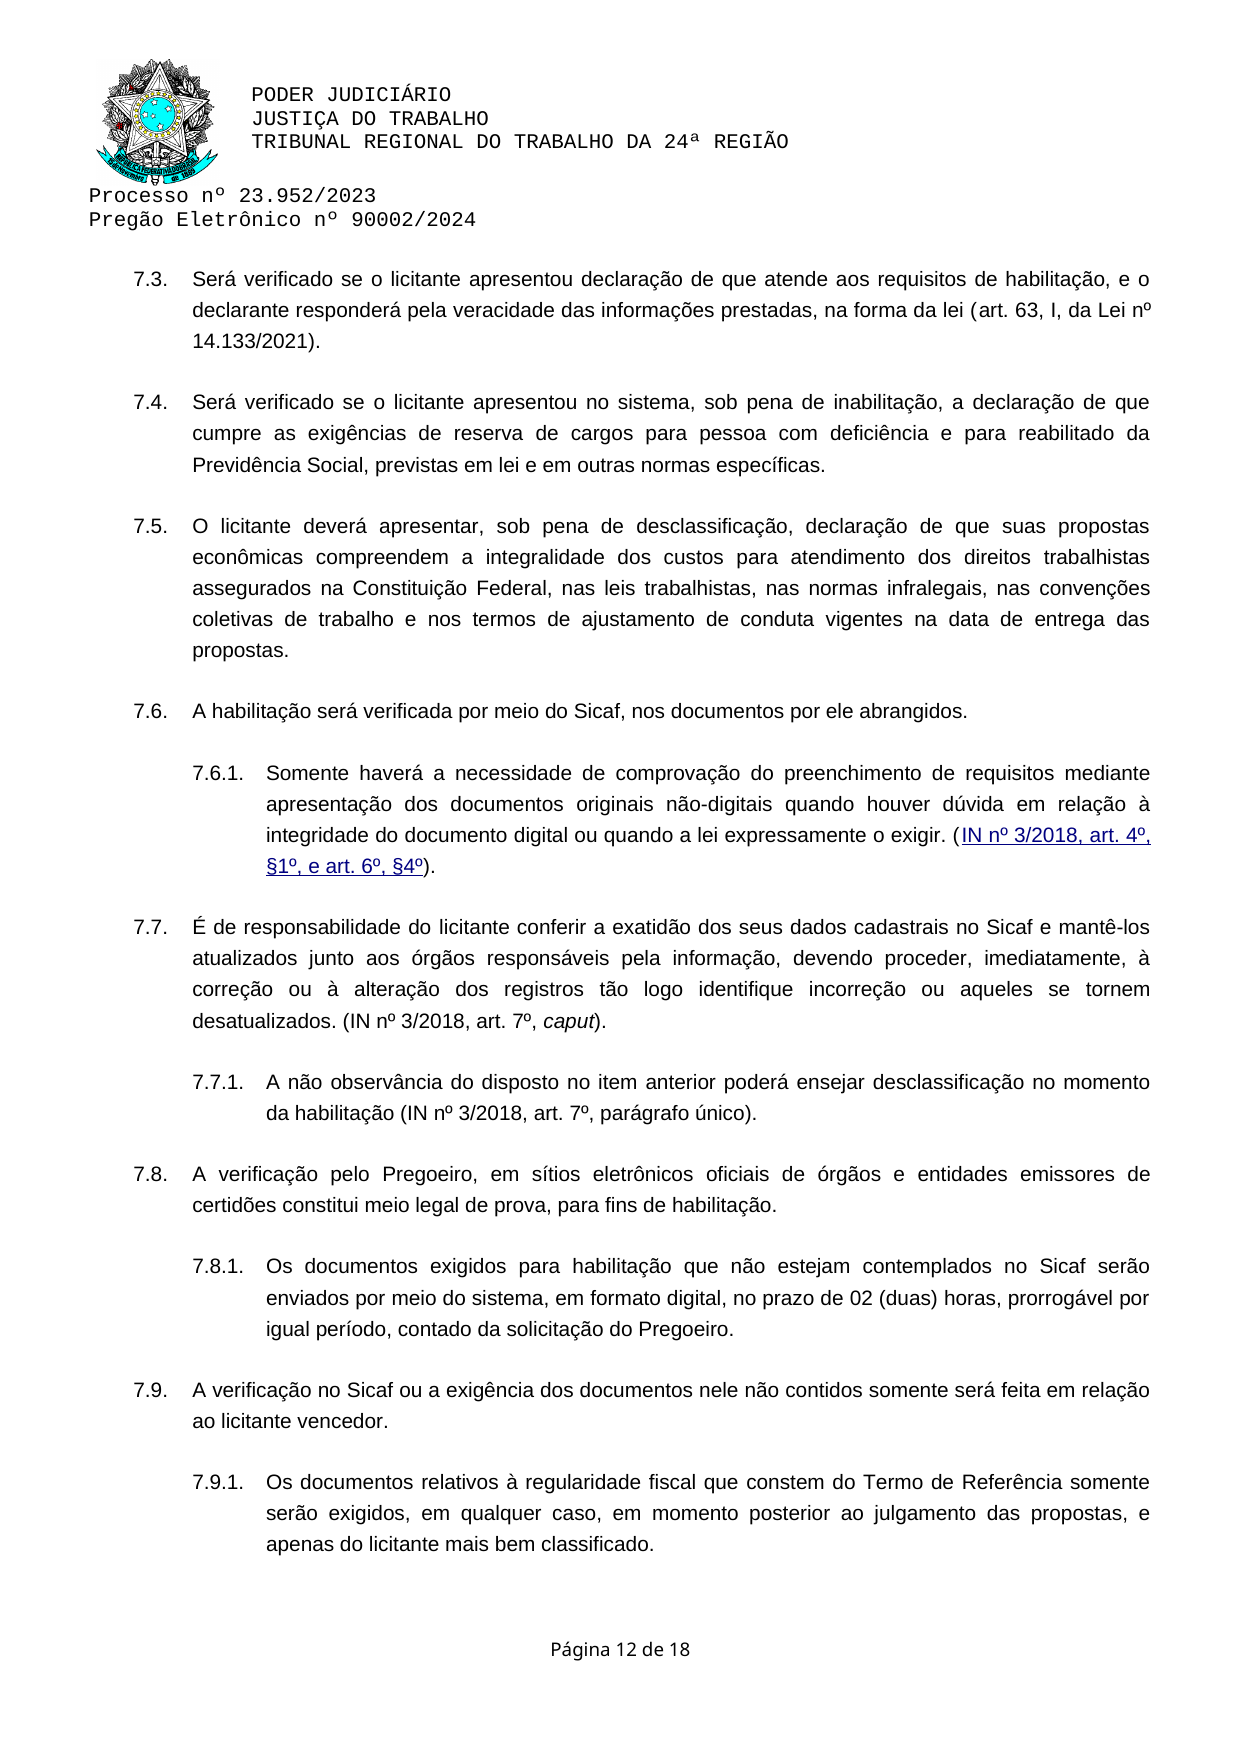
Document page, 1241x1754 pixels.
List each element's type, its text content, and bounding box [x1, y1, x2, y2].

picture [96, 59, 220, 186]
list Os documentos exigidos para habilitação que não estejam contemplados no Sicaf serão enviados por meio do sistema, em formato digital, no prazo de 02 (duas) horas, prorrogável por igual período, contado da solicitação do Pregoeiro. [192, 1254, 1152, 1340]
text A habilitação será verificada por meio do Sicaf, nos documentos por ele abrangidos. [133, 699, 1152, 723]
text Será verificado se o licitante apresentou declaração de que atende aos requisitos de habilitação, e o declarante responderá pela veracidade das informações prestadas, na forma da lei (art. 63, I, da Lei nº 14.133/2021). [133, 267, 1152, 353]
text O licitante deverá apresentar, sob pena de desclassificação, declaração de que suas propostas econômicas compreendem a integralidade dos custos para atendimento dos direitos trabalhistas assegurados na Constituição Federal, nas leis trabalhistas, nas normas infralegais, nas convenções coletivas de trabalho e nos termos de ajustamento de conduta vigentes na data de entrega das propostas. [133, 513, 1152, 662]
list Somente haverá a necessidade de comprovação do preenchimento de requisitos mediante apresentação dos documentos originais não-digitais quando houver dúvida em relação à integridade do documento digital ou quando a lei expressamente o exigir. (IN nº 3/2018, art. 4º, §1º, e art. 6º, §4º). [192, 760, 1152, 878]
text É de responsabilidade do licitante conferir a exatidão dos seus dados cadastrais no Sicaf e mantê-los atualizados junto aos órgãos responsáveis pela informação, devendo proceder, imediatamente, à correção ou à alteração dos registros tão logo identifique incorreção ou aqueles se tornem desatualizados. (IN nº 3/2018, art. 7º, caput). [133, 915, 1152, 1032]
text A verificação no Sicaf ou a exigência dos documentos nele não contidos somente será feita em relação ao licitante vencedor. [133, 1378, 1152, 1433]
text A verificação pelo Pregoeiro, em sítios eletrônicos oficiais de órgãos e entidades emissores de certidões constitui meio legal de prova, para fins de habilitação. [133, 1162, 1152, 1217]
list Os documentos relativos à regularidade fiscal que constem do Termo de Referência somente serão exigidos, em qualquer caso, em momento posterior ao julgamento das propostas, e apenas do licitante mais bem classificado. [192, 1470, 1152, 1556]
text Será verificado se o licitante apresentou no sistema, sob pena de inabilitação, a declaração de que cumpre as exigências de reserva de cargos para pessoa com deficiência e para reabilitado da Previdência Social, previstas em lei e em outras normas específicas. [133, 390, 1152, 476]
list A não observância do disposto no item anterior poderá ensejar desclassificação no momento da habilitação (IN nº 3/2018, art. 7º, parágrafo único). [192, 1069, 1152, 1125]
